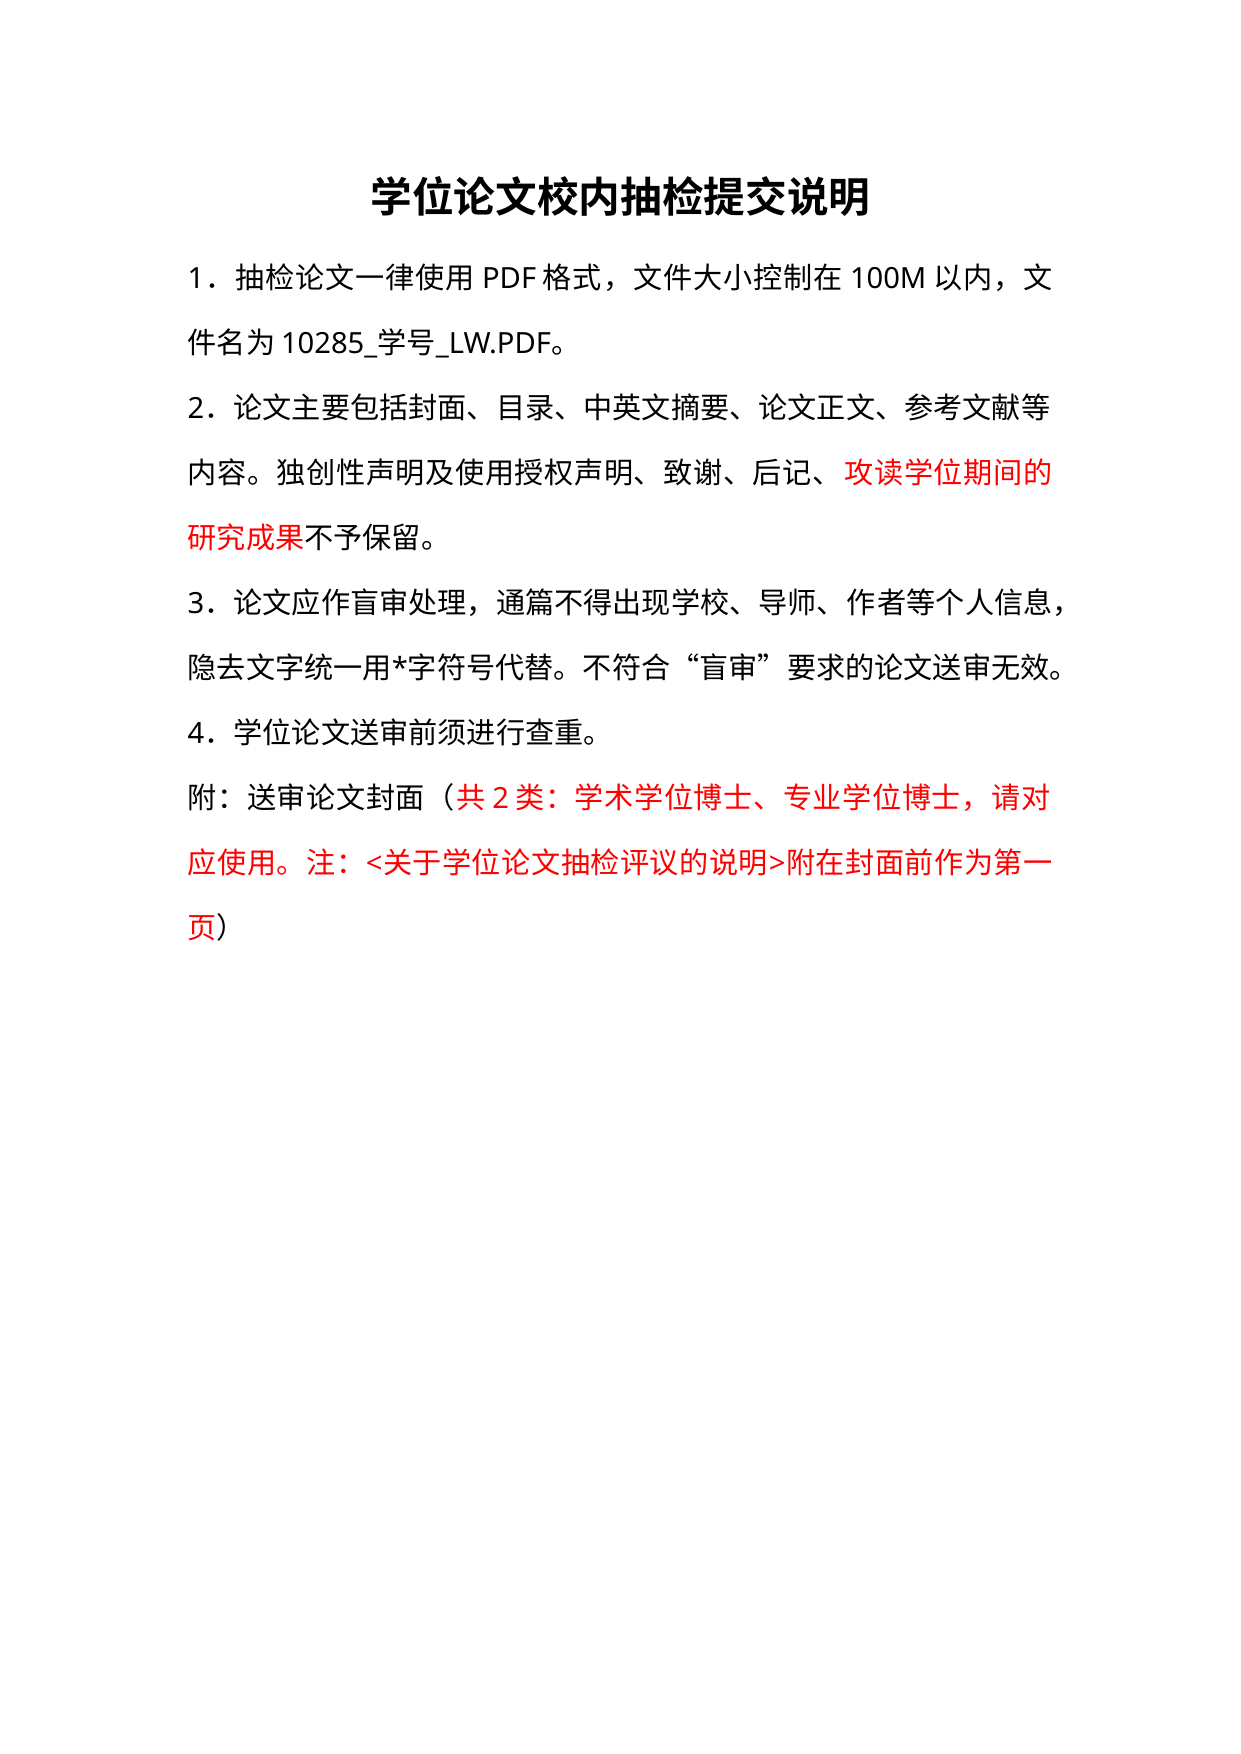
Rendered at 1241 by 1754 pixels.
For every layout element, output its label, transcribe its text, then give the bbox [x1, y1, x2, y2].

text 2．论文主要包括封面、目录、中英文摘要、论文正文、参考文献等内容。独创性声明及使用授权声明、致谢、后记、攻读学位期间的研究成果不予保留。 [187, 373, 1053, 568]
text 附：送审论文封面（共2类：学术学位博士、专业学位博士，请对应使用。注：<关于学位论文抽检评议的说明>附在封面前作为第一页） [187, 763, 1053, 958]
text 学位论文校内抽检提交说明 [187, 162, 1053, 227]
text 3．论文应作盲审处理，通篇不得出现学校、导师、作者等个人信息，隐去文字统一用*字符号代替。不符合“盲审”要求的论文送审无效。 [187, 568, 1053, 698]
text 1．抽检论文一律使用PDF格式，文件大小控制在100M以内，文件名为10285_学号_LW.PDF。 [187, 243, 1053, 373]
text 4．学位论文送审前须进行查重。 [187, 698, 1053, 763]
